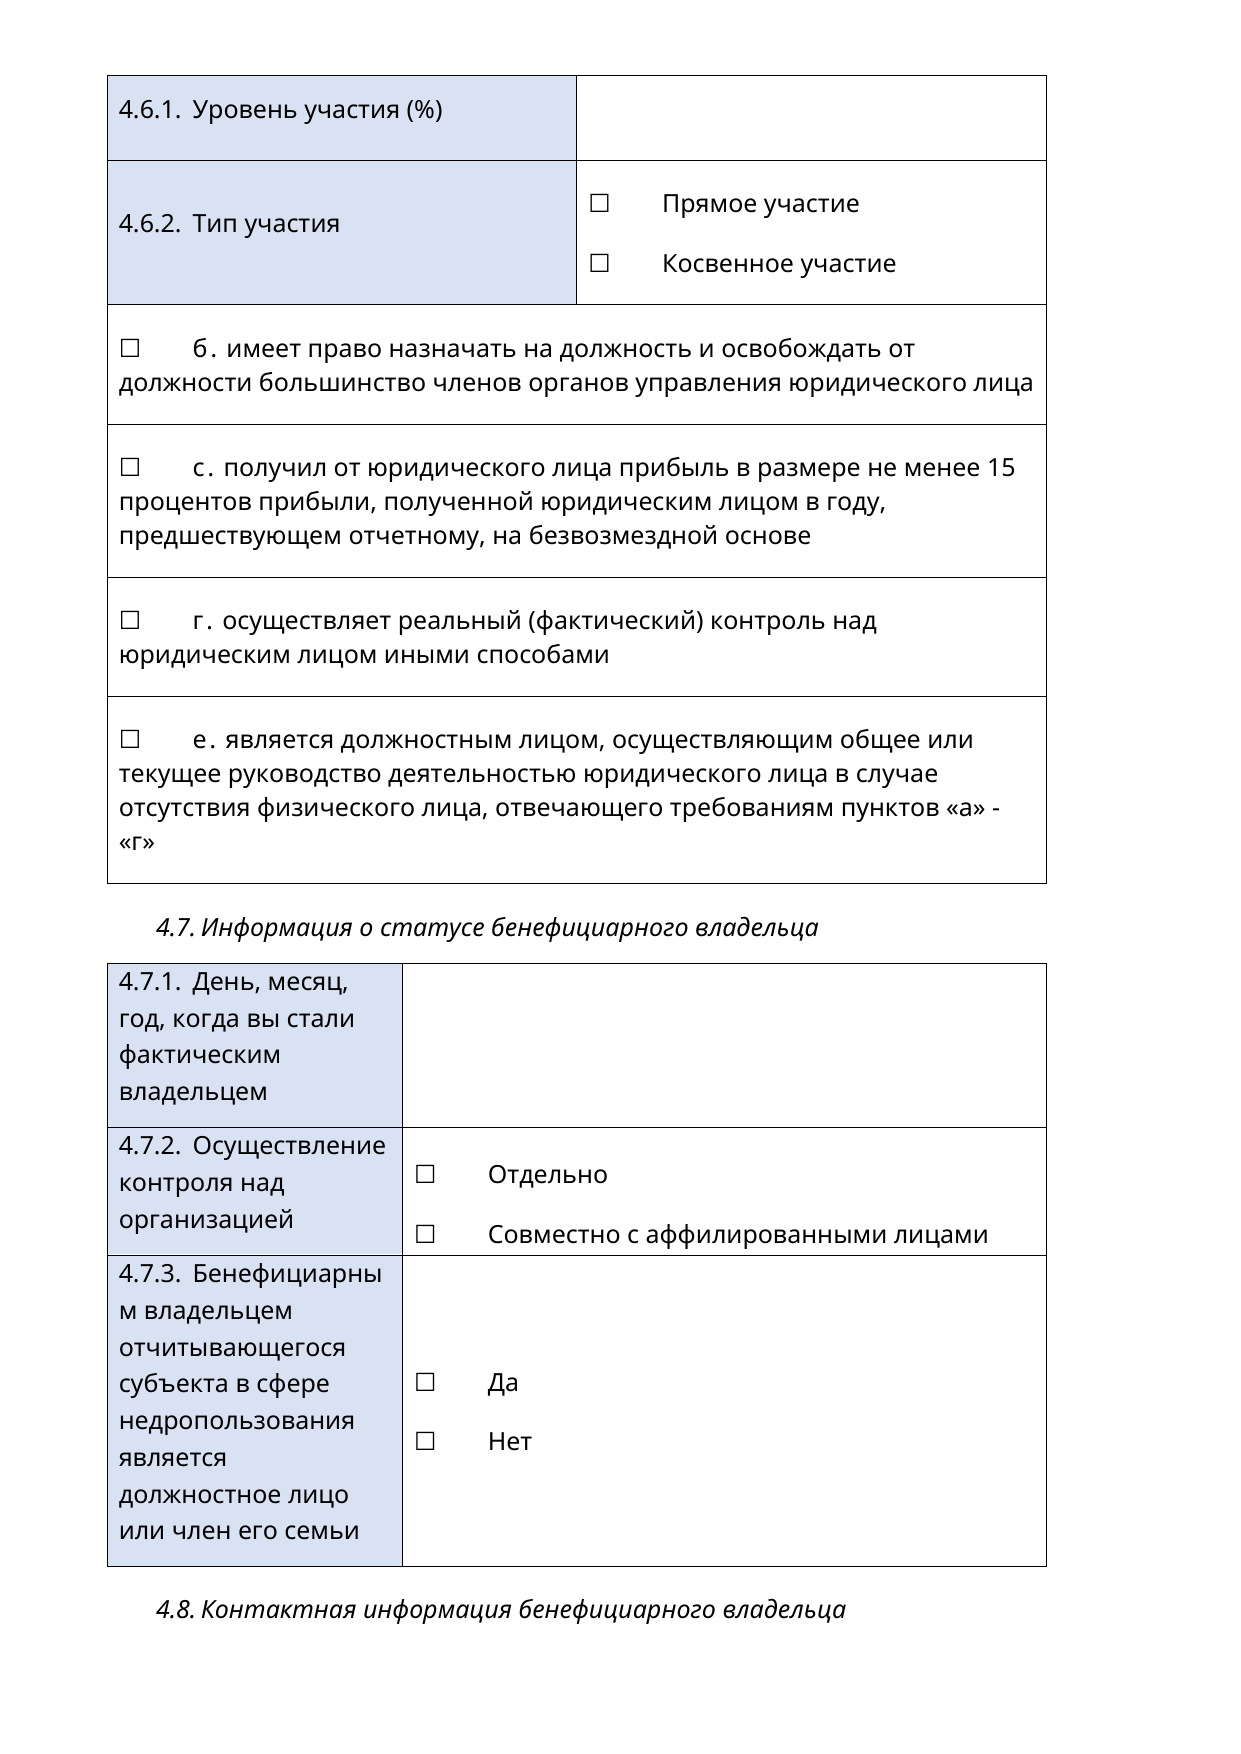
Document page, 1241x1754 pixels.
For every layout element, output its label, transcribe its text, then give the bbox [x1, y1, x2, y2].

table_header День, месяц, год, когда вы стали фактическим владельцем [108, 964, 402, 1127]
table_cell ☐ с․ получил от юридического лица прибыль в размере не менее 15 процентов прибыли, полученной юридическим лицом в году, предшествующем отчетному, на безвозмездной основе [108, 425, 1046, 577]
table_header [403, 964, 1046, 1127]
table_cell Уровень участия (%) [108, 76, 576, 160]
table_cell Бенефициарным владельцем отчитывающегося субъекта в сфере недропользования является должностное лицо или член его семьи [108, 1256, 402, 1566]
list Информация о статусе бенефициарного владельца [156, 909, 1171, 943]
table_cell Осуществление контроля над организацией [108, 1128, 402, 1254]
table_cell Тип участия [108, 161, 576, 304]
table_cell ☐ г․ осуществляет реальный (фактический) контроль над юридическим лицом иными способами [108, 578, 1046, 696]
table_cell [577, 76, 1046, 160]
table_cell ☐ Отдельно ☐ Совместно с аффилированными лицами [403, 1128, 1046, 1254]
list Контактная информация бенефициарного владельца [156, 1592, 1171, 1626]
table_cell ☐ Прямое участие ☐ Косвенное участие [577, 161, 1046, 304]
table_cell ☐ е․ является должностным лицом, осуществляющим общее или текущее руководство деятельностью юридического лица в случае отсутствия физического лица, отвечающего требованиям пунктов «а» - «г» [108, 697, 1046, 883]
table_cell ☐ б․ имеет право назначать на должность и освобождать от должности большинство членов органов управления юридического лица [108, 305, 1046, 423]
table_cell ☐ Да ☐ Нет [403, 1256, 1046, 1566]
